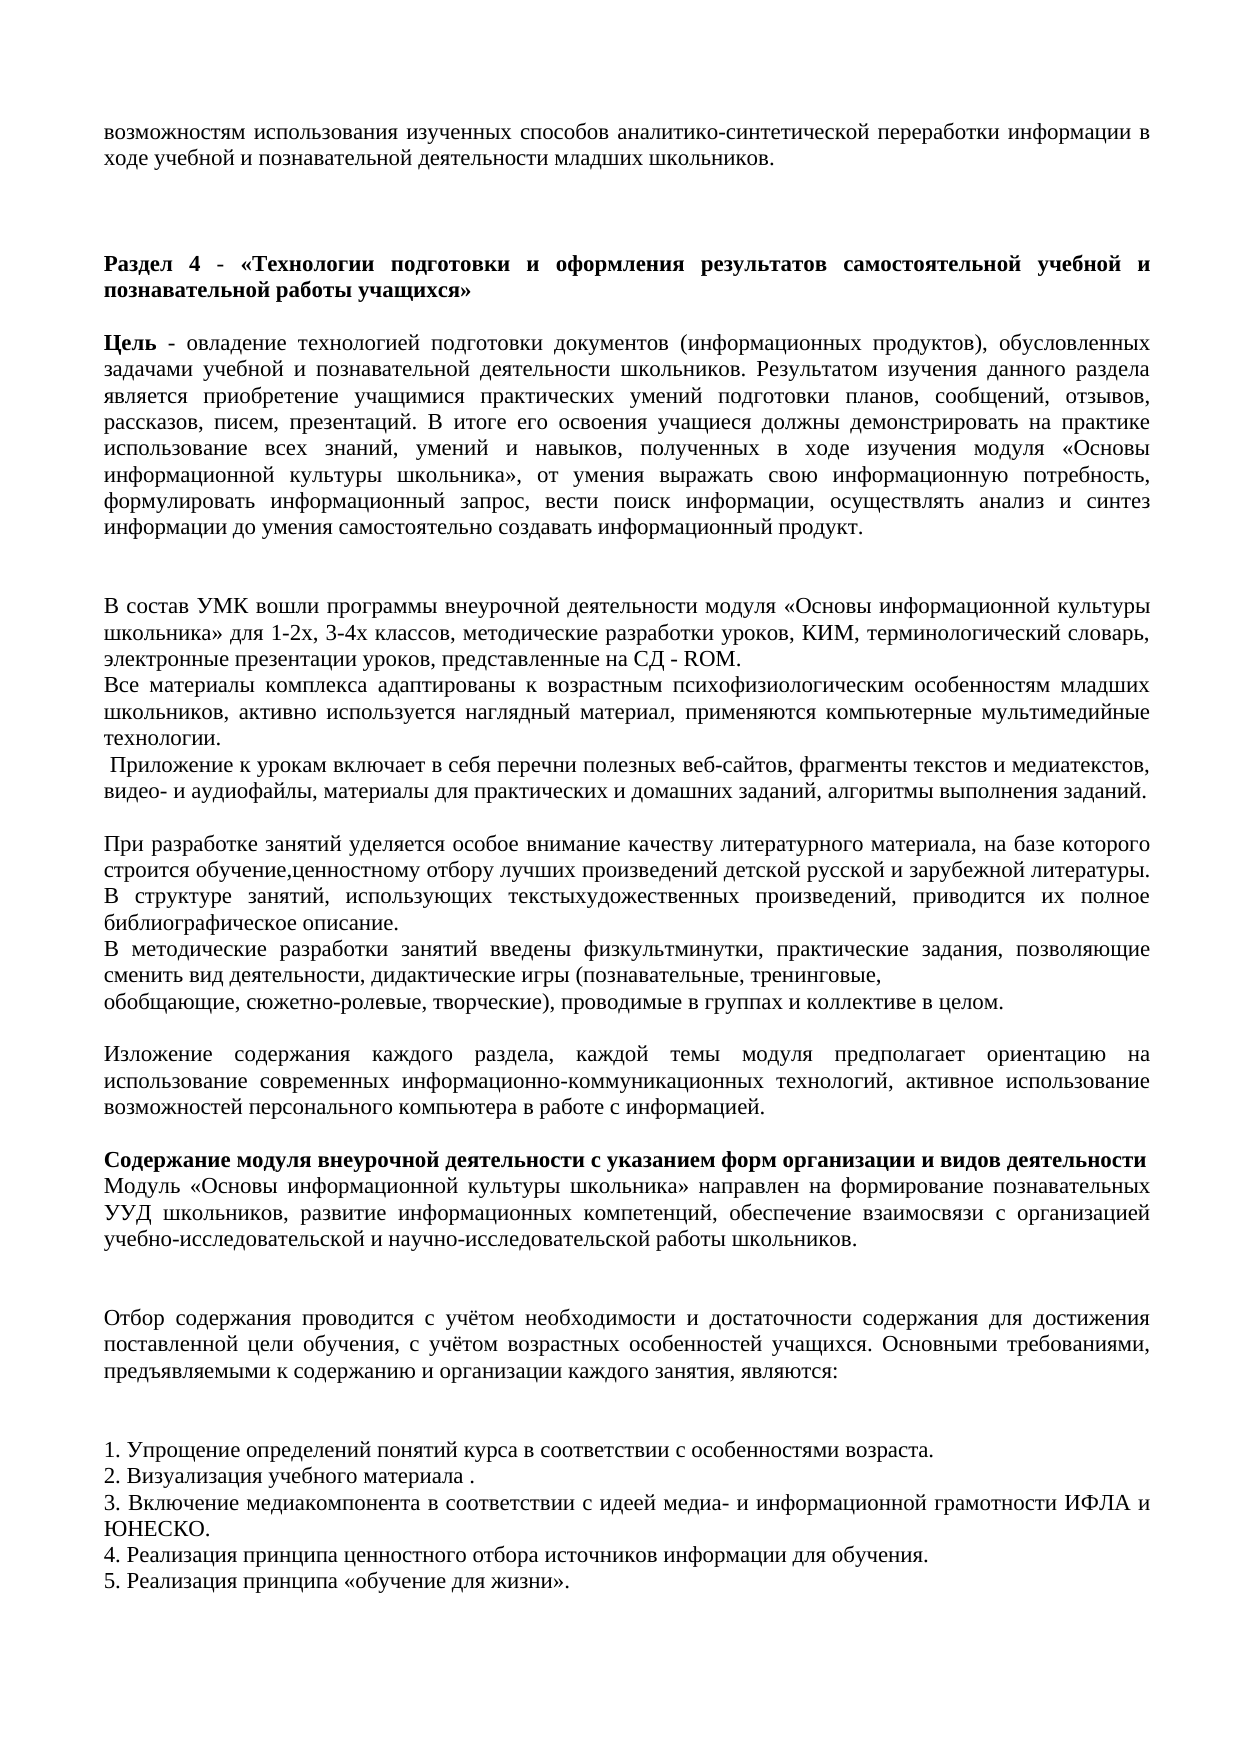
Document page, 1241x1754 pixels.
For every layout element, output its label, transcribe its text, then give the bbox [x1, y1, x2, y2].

text 1. Упрощение определений понятий курса в соответствии с особенностями возраста. [103, 1436, 1152, 1462]
text Цель - овладение технологией подготовки документов (информационных продуктов), обусловленных задачами учебной и познавательной деятельности школьников. Результатом изучения данного раздела является приобретение учащимися практических умений подготовки планов, сообщений, отзывов, рассказов, писем, презентаций. В итоге его освоения учащиеся должны демонстрировать на практике использование всех знаний, умений и навыков, полученных в ходе изучения модуля «Основы информационной культуры школьника», от умения выражать свою информационную потребность, формулировать информационный запрос, вести поиск информации, осуществлять анализ и синтез информации до умения самостоятельно создавать информационный продукт. [103, 329, 1152, 540]
text В методические разработки занятий введены физкультминутки, практические задания, позволяющие сменить вид деятельности, дидактические игры (познавательные, тренинговые, [103, 935, 1152, 988]
text Содержание модуля внеурочной деятельности с указанием форм организации и видов деятельности [103, 1146, 1152, 1172]
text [103, 118, 1152, 171]
text обобщающие, сюжетно-ролевые, творческие), проводимые в группах и коллективе в целом. [103, 988, 1152, 1014]
text 3. Включение медиакомпонента в соответствии с идеей медиа- и информационной грамотности ИФЛА и ЮНЕСКО. [103, 1488, 1152, 1541]
text 5. Реализация принципа «обучение для жизни». [103, 1568, 1152, 1594]
text В состав УМК вошли программы внеурочной деятельности модуля «Основы информационной культуры школьника» для 1-2х, 3-4х классов, методические разработки уроков, КИМ, терминологический словарь, электронные презентации уроков, представленные на СД - ROM. [103, 592, 1152, 672]
text Все материалы комплекса адаптированы к возрастным психофизиологическим особенностям младших школьников, активно используется наглядный материал, применяются компьютерные мультимедийные технологии. [103, 672, 1152, 751]
text 2. Визуализация учебного материала . [103, 1462, 1152, 1488]
text Изложение содержания каждого раздела, каждой темы модуля предполагает ориентацию на использование современных информационно-коммуникационных технологий, активное использование возможностей персонального компьютера в работе с информацией. [103, 1041, 1152, 1119]
text Отбор содержания проводится с учётом необходимости и достаточности содержания для достижения поставленной цели обучения, с учётом возрастных особенностей учащихся. Основными требованиями, предъявляемыми к содержанию и организации каждого занятия, являются: [103, 1304, 1152, 1383]
text Приложение к урокам включает в себя перечни полезных веб-сайтов, фрагменты текстов и медиатекстов, видео- и аудиофайлы, материалы для практических и домашних заданий, алгоритмы выполнения заданий. [103, 751, 1152, 803]
text Раздел 4 - «Технологии подготовки и оформления результатов самостоятельной учебной и познавательной работы учащихся» [103, 250, 1152, 303]
text Модуль «Основы информационной культуры школьника» направлен на формирование познавательных УУД школьников, развитие информационных компетенций, обеспечение взаимосвязи с организацией учебно-исследовательской и научно-исследовательской работы школьников. [103, 1172, 1152, 1251]
text 4. Реализация принципа ценностного отбора источников информации для обучения. [103, 1541, 1152, 1568]
text При разработке занятий уделяется особое внимание качеству литературного материала, на базе которого строится обучение,ценностному отбору лучших произведений детской русской и зарубежной литературы. В структуре занятий, использующих текстыхудожественных произведений, приводится их полное библиографическое описание. [103, 830, 1152, 935]
